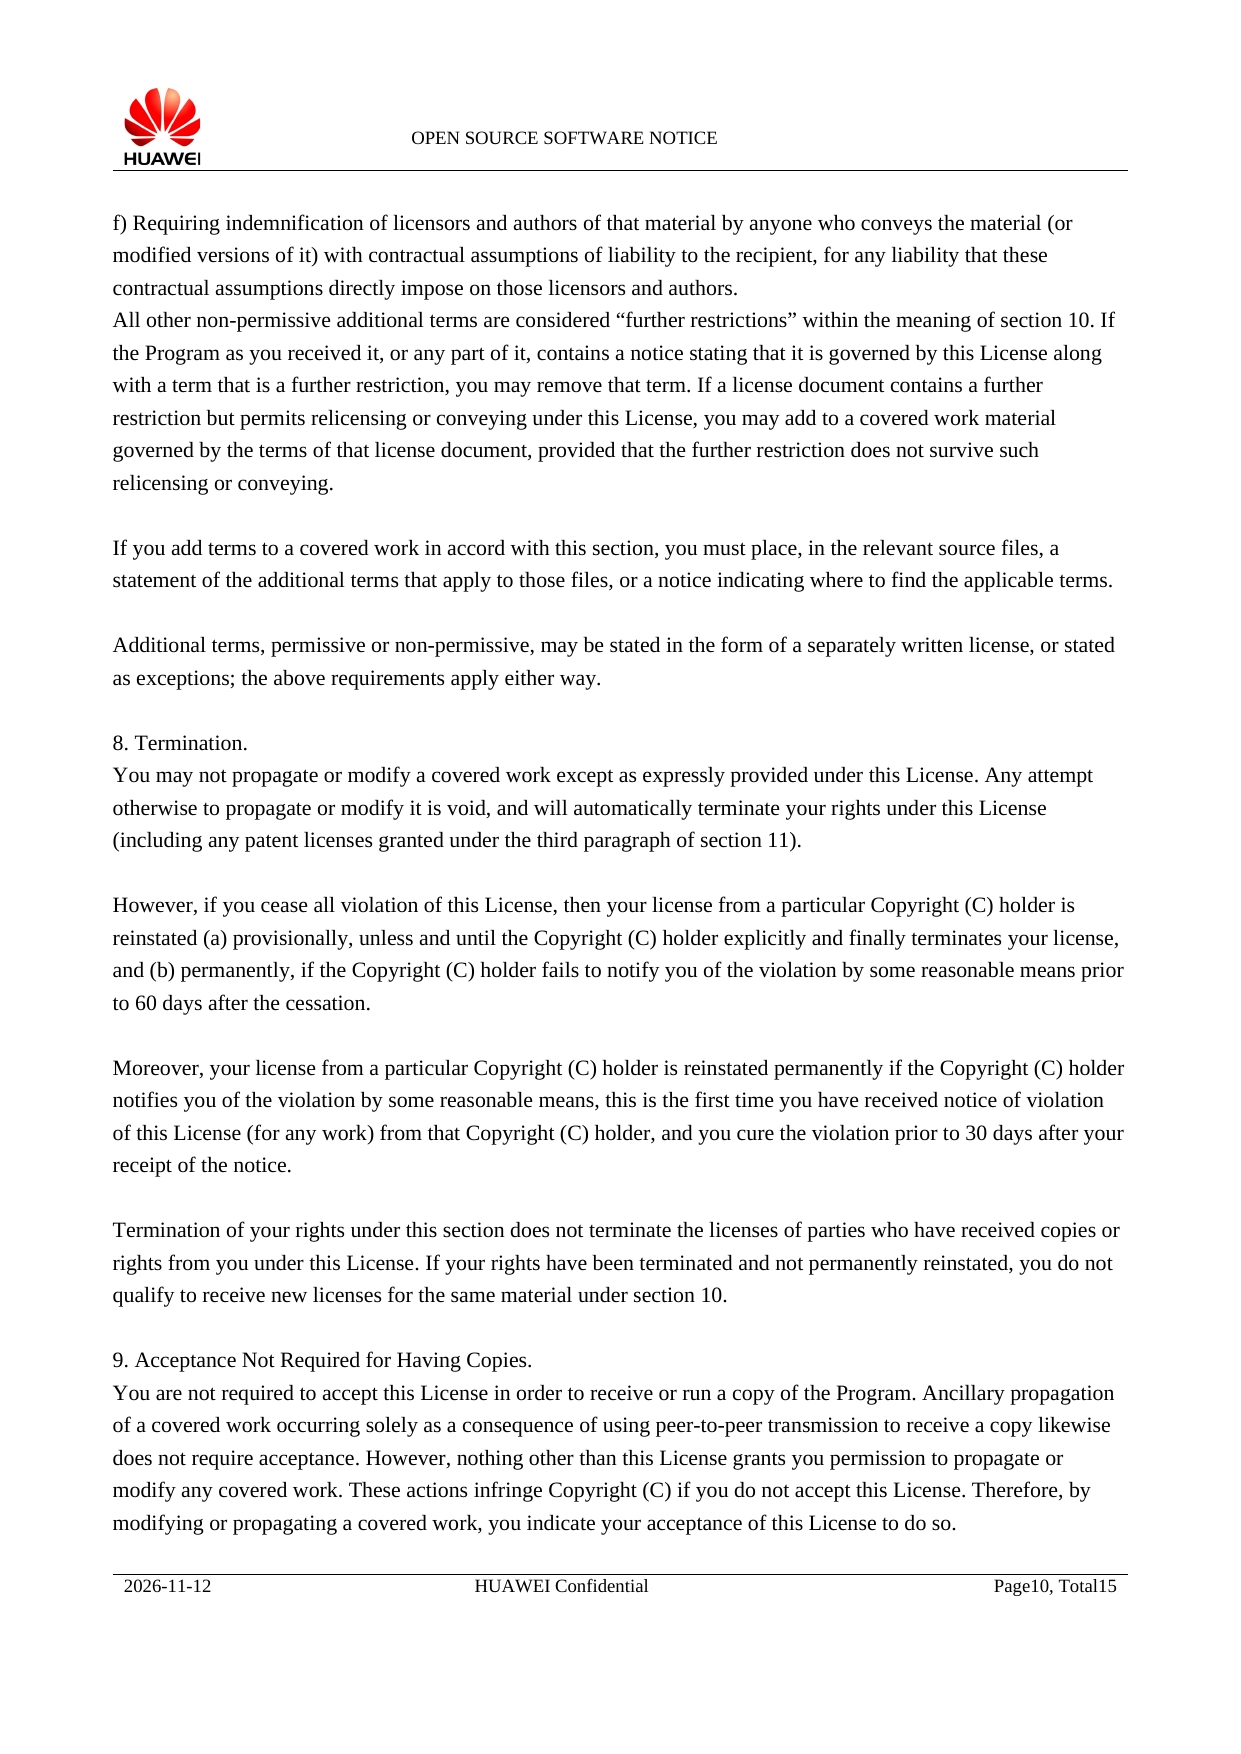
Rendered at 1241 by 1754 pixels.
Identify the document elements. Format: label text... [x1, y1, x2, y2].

picture [124, 88, 201, 165]
